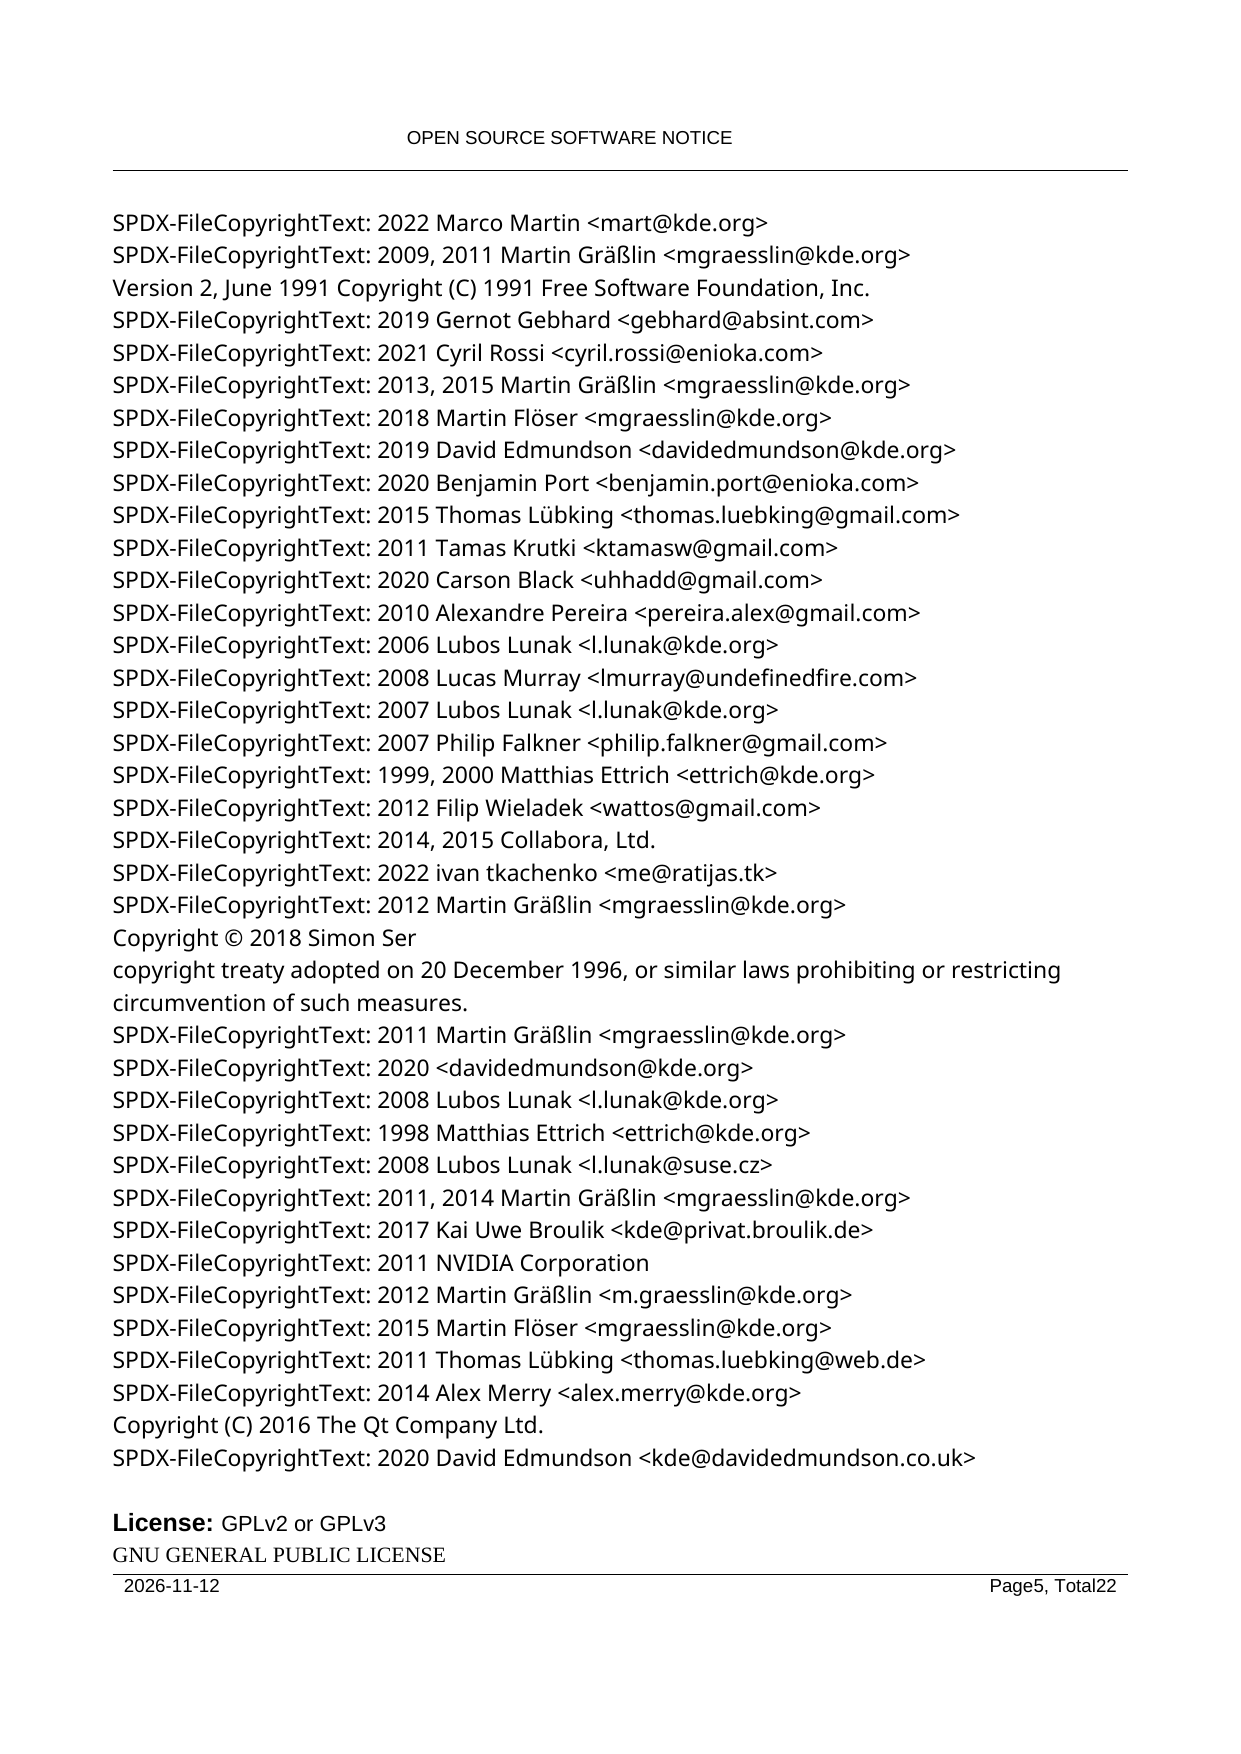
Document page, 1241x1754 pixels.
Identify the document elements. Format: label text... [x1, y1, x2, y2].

text License: GPLv2 or GPLv3 [112, 1506, 1128, 1539]
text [112, 206, 1128, 1506]
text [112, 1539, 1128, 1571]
